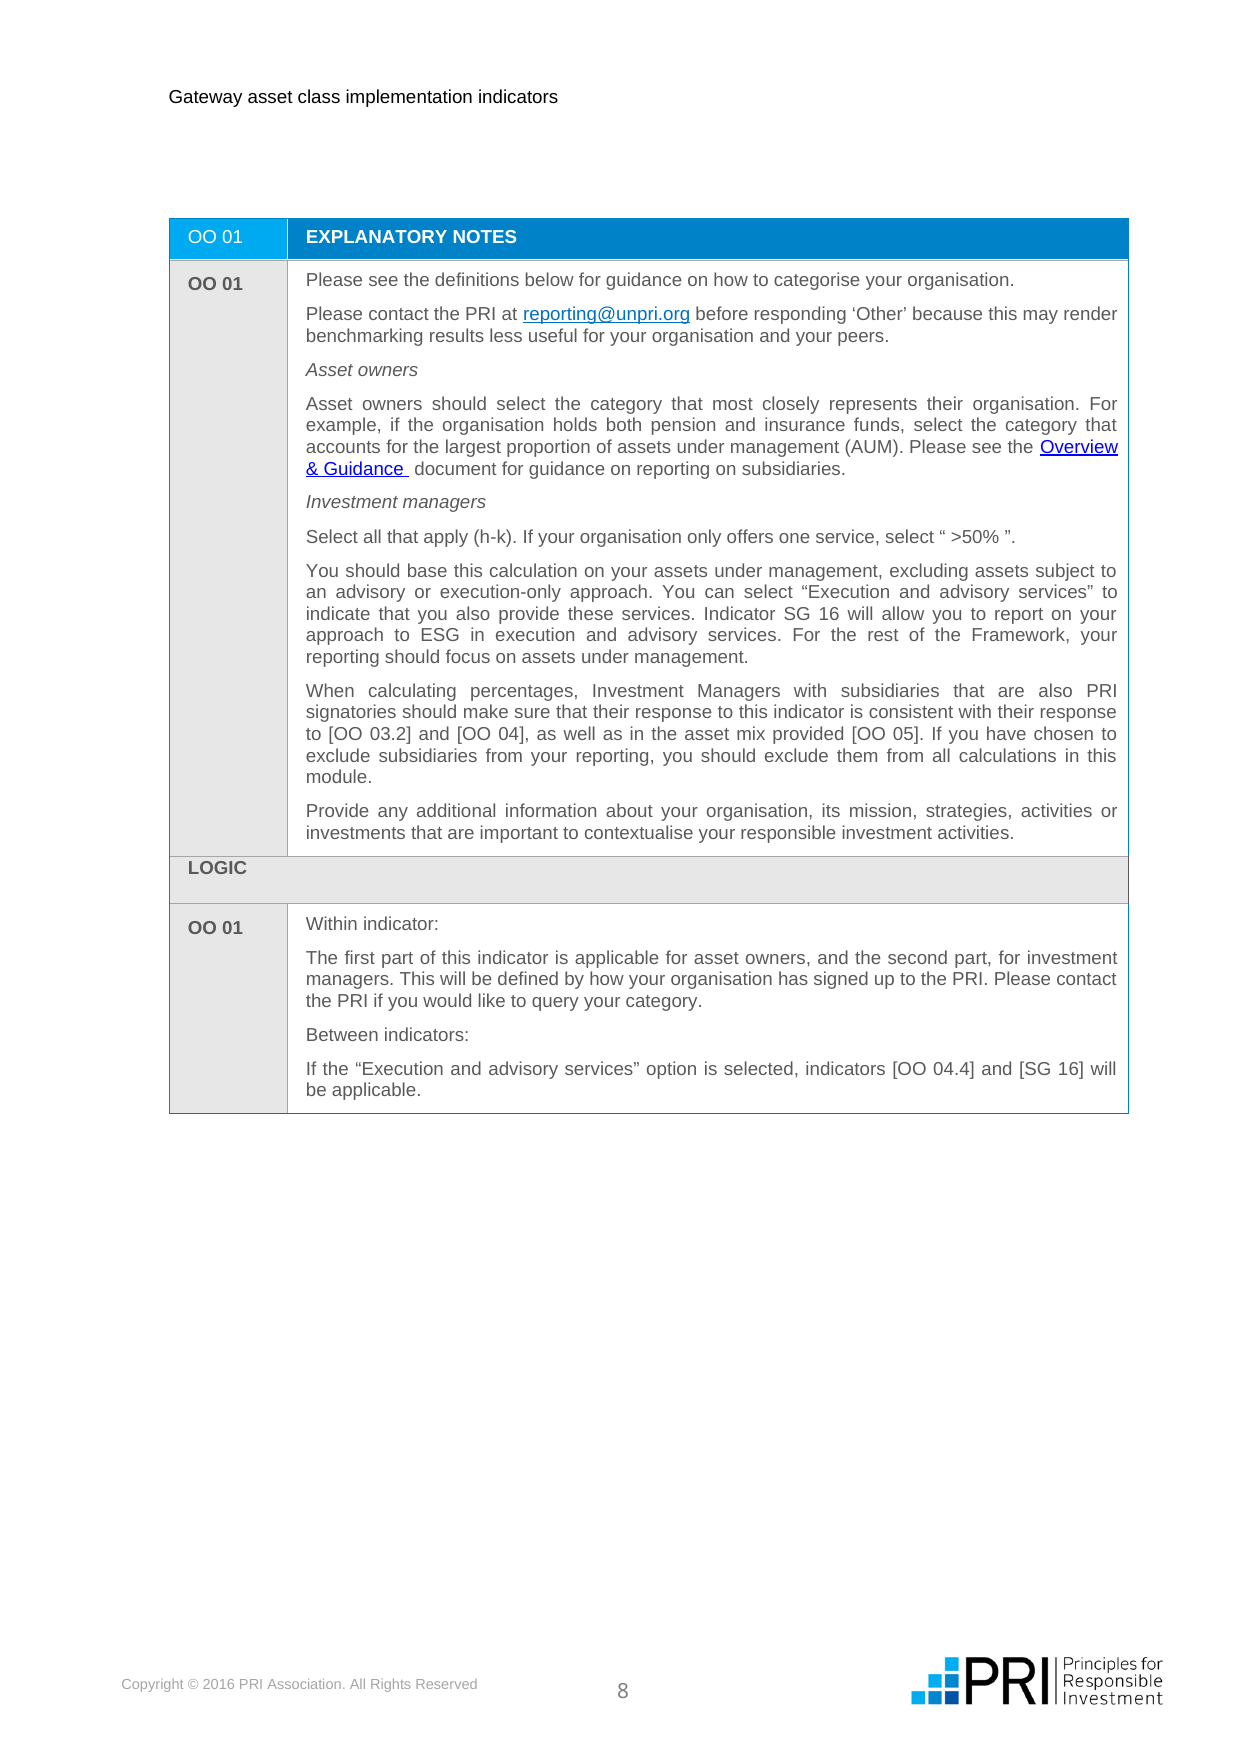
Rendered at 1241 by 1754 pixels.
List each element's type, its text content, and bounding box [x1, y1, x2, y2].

table_cell OO 01 [170, 904, 287, 1113]
table_cell Within indicator: The first part of this indicator is applicable for asset owners, and the second part, for investment managers. This will be defined by how your organisation has signed up to the PRI. Please contact the PRI if you would like to query your category. Between indicators: If the “Execution and advisory services” option is selected, indicators [OO 04.4] and [SG 16] will be applicable. [288, 904, 1128, 1113]
table_cell Please see the definitions below for guidance on how to categorise your organisation. Please contact the PRI at reporting@unpri.org before responding ‘Other’ because this may render benchmarking results less useful for your organisation and your peers. Asset owners Asset owners should select the category that most closely represents their organisation. For example, if the organisation holds both pension and insurance funds, select the category that accounts for the largest proportion of assets under management (AUM). Please see the Overview & Guidance document for guidance on reporting on subsidiaries. Investment managers Select all that apply (h-k). If your organisation only offers one service, select “ >50% ”. You should base this calculation on your assets under management, excluding assets subject to an advisory or execution-only approach. You can select “Execution and advisory services” to indicate that you also provide these services. Indicator SG 16 will allow you to report on your approach to ESG in execution and advisory services. For the rest of the Framework, your reporting should focus on assets under management. When calculating percentages, Investment Managers with subsidiaries that are also PRI signatories should make sure that their response to this indicator is consistent with their response to [OO 03.2] and [OO 04], as well as in the asset mix provided [OO 05]. If you have chosen to exclude subsidiaries from your reporting, you should exclude them from all calculations in this module. Provide any additional information about your organisation, its mission, strategies, activities or investments that are important to contextualise your responsible investment activities. [288, 261, 1128, 856]
table_header OO 01 [170, 219, 287, 259]
picture [0, 1561, 1241, 1754]
table_cell OO 01 [170, 261, 287, 856]
table_cell LOGIC [170, 857, 1128, 903]
table_header EXPLANATORY NOTES [288, 219, 1128, 259]
